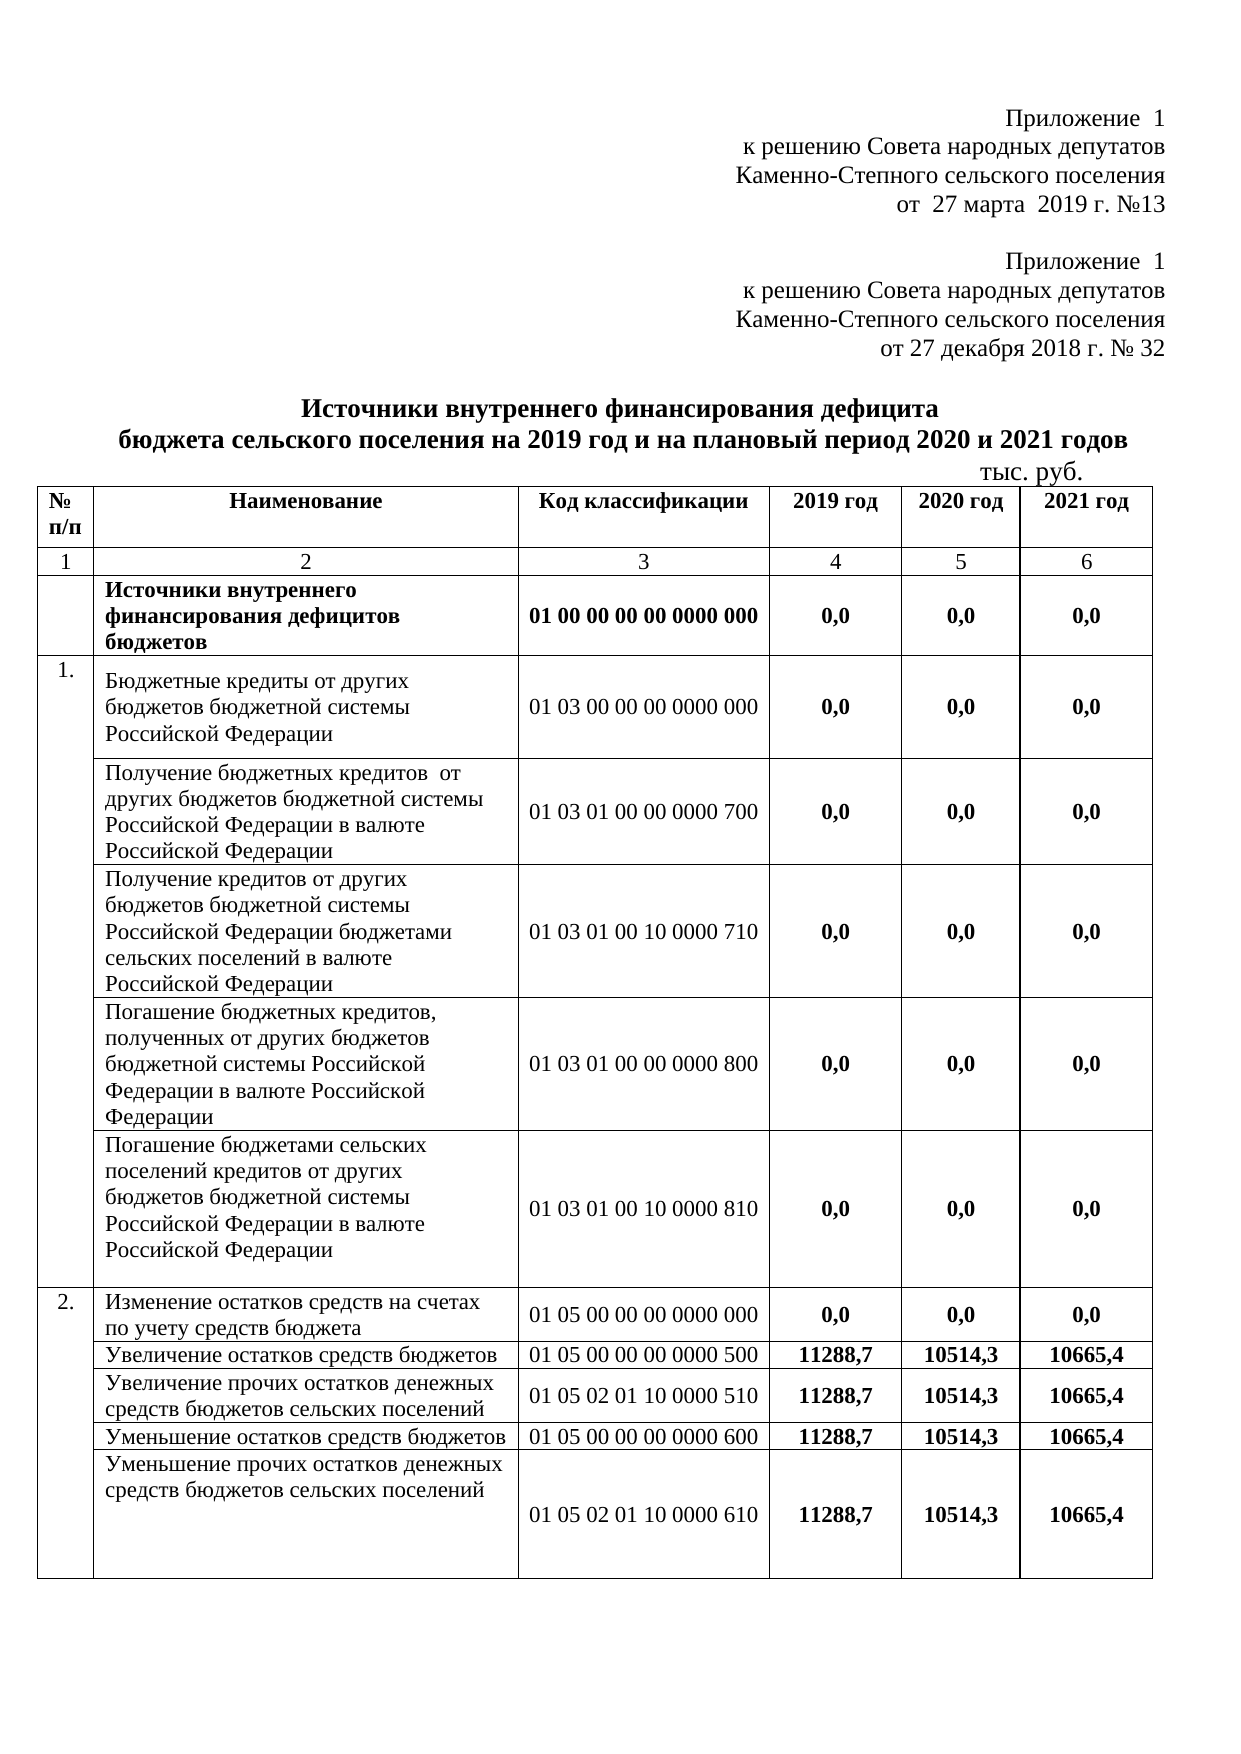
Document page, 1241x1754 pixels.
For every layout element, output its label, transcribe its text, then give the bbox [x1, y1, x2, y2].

table_cell 1. [38, 656, 93, 1287]
text Приложение 1 [75, 103, 1165, 131]
table_cell 6 [1021, 548, 1152, 575]
table_cell 2. [38, 1288, 93, 1578]
table_header 2021 год [1021, 487, 1152, 547]
table_cell Получение кредитов от других бюджетов бюджетной системы Российской Федерации бюджетами сельских поселений в валюте Российской Федерации [94, 865, 518, 997]
table_cell 0,0 [1021, 656, 1152, 757]
table_cell 0,0 [1021, 1288, 1152, 1341]
table_cell 11288,7 [770, 1450, 901, 1578]
table_cell 0,0 [902, 576, 1019, 655]
text Приложение 1 [75, 246, 1165, 275]
table_header 2020 год [902, 487, 1019, 547]
table_cell 3 [519, 548, 769, 575]
table_cell 0,0 [770, 1131, 901, 1287]
table_cell 10665,4 [1021, 1342, 1152, 1368]
table_cell 0,0 [770, 759, 901, 864]
text тыс. руб. [75, 455, 1165, 486]
table_cell 0,0 [770, 656, 901, 757]
table_cell 0,0 [902, 759, 1019, 864]
table_cell 01 03 01 00 00 0000 800 [519, 998, 769, 1129]
table_cell 0,0 [1021, 759, 1152, 864]
table_cell Увеличение остатков средств бюджетов [94, 1342, 518, 1368]
table_cell 2 [94, 548, 518, 575]
table_cell 01 03 01 00 10 0000 810 [519, 1131, 769, 1287]
text Источники внутреннего финансирования дефицита [75, 392, 1165, 424]
table_cell 10514,3 [902, 1450, 1019, 1578]
table_cell 0,0 [770, 576, 901, 655]
table_cell 0,0 [902, 998, 1019, 1129]
table_header № п/п [38, 487, 93, 547]
text к решению Совета народных депутатов [75, 131, 1165, 160]
table_cell Изменение остатков средств на счетах по учету средств бюджета [94, 1288, 518, 1341]
table_cell Получение бюджетных кредитов от других бюджетов бюджетной системы Российской Федерации в валюте Российской Федерации [94, 759, 518, 864]
table_cell 10514,3 [902, 1342, 1019, 1368]
table_cell 11288,7 [770, 1369, 901, 1422]
table_cell 01 03 01 00 00 0000 700 [519, 759, 769, 864]
table_cell 01 00 00 00 00 0000 000 [519, 576, 769, 655]
table_cell 0,0 [1021, 865, 1152, 997]
text к решению Совета народных депутатов [75, 275, 1165, 304]
table_cell 1 [38, 548, 93, 575]
table_cell 10665,4 [1021, 1423, 1152, 1449]
table_cell Уменьшение остатков средств бюджетов [94, 1423, 518, 1449]
table_cell Увеличение прочих остатков денежных средств бюджетов сельских поселений [94, 1369, 518, 1422]
table_cell 11288,7 [770, 1342, 901, 1368]
table_cell 0,0 [770, 998, 901, 1129]
table_cell 01 05 02 01 10 0000 510 [519, 1369, 769, 1422]
table_cell 01 05 00 00 00 0000 000 [519, 1288, 769, 1341]
table_header 2019 год [770, 487, 901, 547]
table_cell 0,0 [902, 865, 1019, 997]
table_cell 10514,3 [902, 1423, 1019, 1449]
table_cell 4 [770, 548, 901, 575]
table_cell 01 05 02 01 10 0000 610 [519, 1450, 769, 1578]
table_cell 0,0 [770, 865, 901, 997]
table_cell 0,0 [1021, 1131, 1152, 1287]
table_cell 0,0 [1021, 576, 1152, 655]
table_cell 0,0 [902, 1131, 1019, 1287]
table_cell 0,0 [902, 656, 1019, 757]
table_cell Бюджетные кредиты от других бюджетов бюджетной системы Российской Федерации [94, 656, 518, 757]
table_cell 0,0 [902, 1288, 1019, 1341]
table_header Код классификации [519, 487, 769, 547]
table_cell Уменьшение прочих остатков денежных средств бюджетов сельских поселений [94, 1450, 518, 1578]
text от 27 декабря 2018 г. № 32 [75, 333, 1165, 361]
table_cell [38, 576, 93, 655]
text бюджета сельского поселения на 2019 год и на плановый период 2020 и 2021 годов [75, 424, 1165, 455]
table_cell 10665,4 [1021, 1450, 1152, 1578]
table_cell 10514,3 [902, 1369, 1019, 1422]
table_header Наименование [94, 487, 518, 547]
text от 27 марта 2019 г. №13 [75, 189, 1165, 218]
table_cell 01 05 00 00 00 0000 600 [519, 1423, 769, 1449]
table_cell 01 03 01 00 10 0000 710 [519, 865, 769, 997]
table_cell 5 [902, 548, 1019, 575]
table_cell Погашение бюджетных кредитов, полученных от других бюджетов бюджетной системы Российской Федерации в валюте Российской Федерации [94, 998, 518, 1129]
table_cell Источники внутреннего финансирования дефицитов бюджетов [94, 576, 518, 655]
table_cell 01 03 00 00 00 0000 000 [519, 656, 769, 757]
table_cell 0,0 [1021, 998, 1152, 1129]
table_cell 01 05 00 00 00 0000 500 [519, 1342, 769, 1368]
text Каменно-Степного сельского поселения [75, 304, 1165, 333]
table_cell 0,0 [770, 1288, 901, 1341]
table_cell 11288,7 [770, 1423, 901, 1449]
table_cell 10665,4 [1021, 1369, 1152, 1422]
text Каменно-Степного сельского поселения [75, 160, 1165, 189]
table_cell Погашение бюджетами сельских поселений кредитов от других бюджетов бюджетной системы Российской Федерации в валюте Российской Федерации [94, 1131, 518, 1287]
